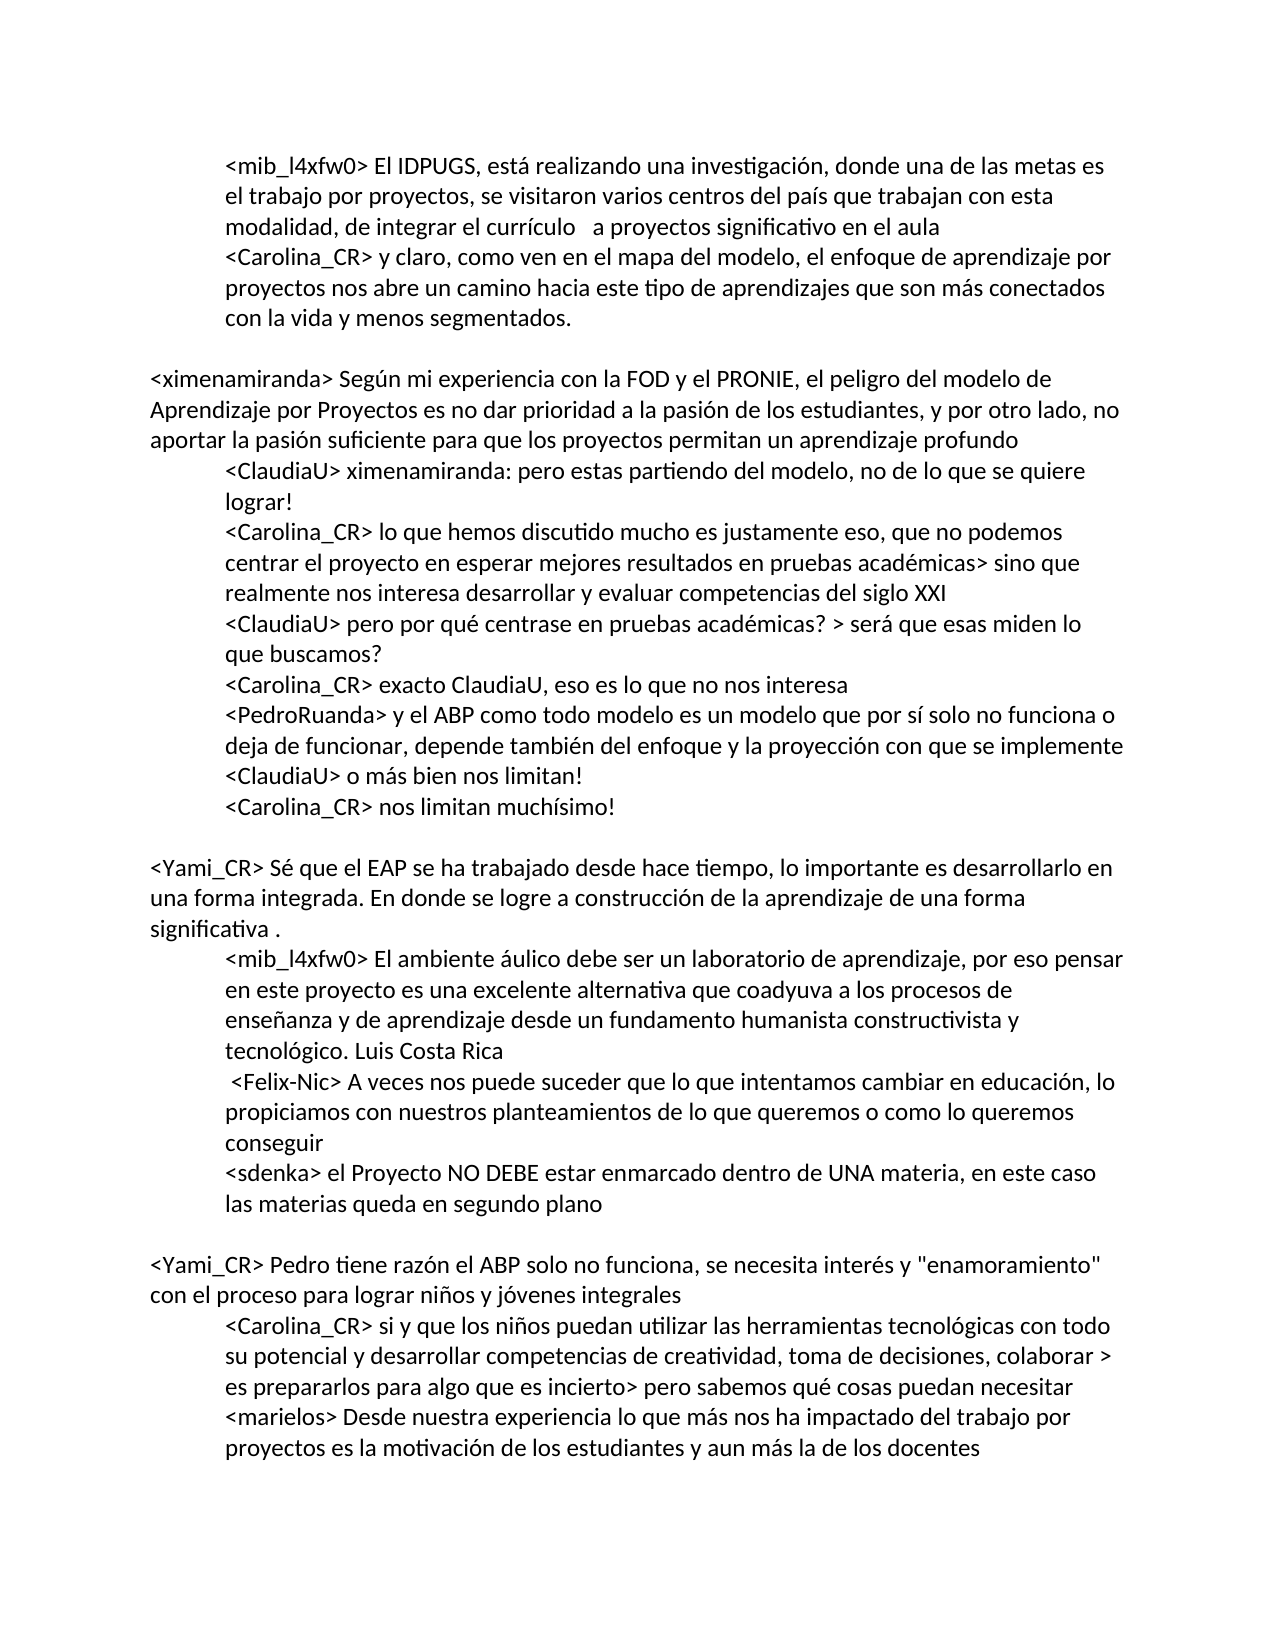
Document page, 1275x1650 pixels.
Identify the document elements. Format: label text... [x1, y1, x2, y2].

text <ximenamiranda> Según mi experiencia con la FOD y el PRONIE, el peligro del modelo de Aprendizaje por Proyectos es no dar prioridad a la pasión de los estudiantes, y por otro lado, no aportar la pasión suficiente para que los proyectos permitan un aprendizaje profundo [150, 364, 1125, 455]
text <Yami_CR> Pedro tiene razón el ABP solo no funciona, se necesita interés y "enamoramiento" con el proceso para lograr niños y jóvenes integrales [150, 1249, 1125, 1310]
text <Carolina_CR> exacto ClaudiaU, eso es lo que no nos interesa [150, 669, 1125, 699]
text <Carolina_CR> y claro, como ven en el mapa del modelo, el enfoque de aprendizaje por proyectos nos abre un camino hacia este tipo de aprendizajes que son más conectados con la vida y menos segmentados. [225, 242, 1125, 333]
text <ClaudiaU> pero por qué centrase en pruebas académicas? > será que esas miden lo que buscamos? [225, 608, 1125, 669]
text <ClaudiaU> ximenamiranda: pero estas partiendo del modelo, no de lo que se quiere lograr! [225, 455, 1125, 516]
text <mib_l4xfw0> El IDPUGS, está realizando una investigación, donde una de las metas es el trabajo por proyectos, se visitaron varios centros del país que trabajan con esta modalidad, de integrar el currículo a proyectos significativo en el aula [225, 150, 1125, 242]
text <Carolina_CR> si y que los niños puedan utilizar las herramientas tecnológicas con todo su potencial y desarrollar competencias de creatividad, toma de decisiones, colaborar > es prepararlos para algo que es incierto> pero sabemos qué cosas puedan necesitar [225, 1310, 1125, 1401]
text <ClaudiaU> o más bien nos limitan! [225, 760, 1125, 791]
text <Felix-Nic> A veces nos puede suceder que lo que intentamos cambiar en educación, lo propiciamos con nuestros planteamientos de lo que queremos o como lo queremos conseguir [225, 1066, 1125, 1157]
text <Carolina_CR> nos limitan muchísimo! [225, 791, 1125, 821]
text <marielos> Desde nuestra experiencia lo que más nos ha impactado del trabajo por proyectos es la motivación de los estudiantes y aun más la de los docentes [225, 1401, 1125, 1462]
text <Yami_CR> Sé que el EAP se ha trabajado desde hace tiempo, lo importante es desarrollarlo en una forma integrada. En donde se logre a construcción de la aprendizaje de una forma significativa . [150, 852, 1125, 943]
text <mib_l4xfw0> El ambiente áulico debe ser un laboratorio de aprendizaje, por eso pensar en este proyecto es una excelente alternativa que coadyuva a los procesos de enseñanza y de aprendizaje desde un fundamento humanista constructivista y tecnológico. Luis Costa Rica [225, 943, 1125, 1066]
text <PedroRuanda> y el ABP como todo modelo es un modelo que por sí solo no funciona o deja de funcionar, depende también del enfoque y la proyección con que se implemente [225, 699, 1125, 760]
text <sdenka> el Proyecto NO DEBE estar enmarcado dentro de UNA materia, en este caso las materias queda en segundo plano [225, 1157, 1125, 1218]
text <Carolina_CR> lo que hemos discutido mucho es justamente eso, que no podemos centrar el proyecto en esperar mejores resultados en pruebas académicas> sino que realmente nos interesa desarrollar y evaluar competencias del siglo XXI [225, 516, 1125, 608]
